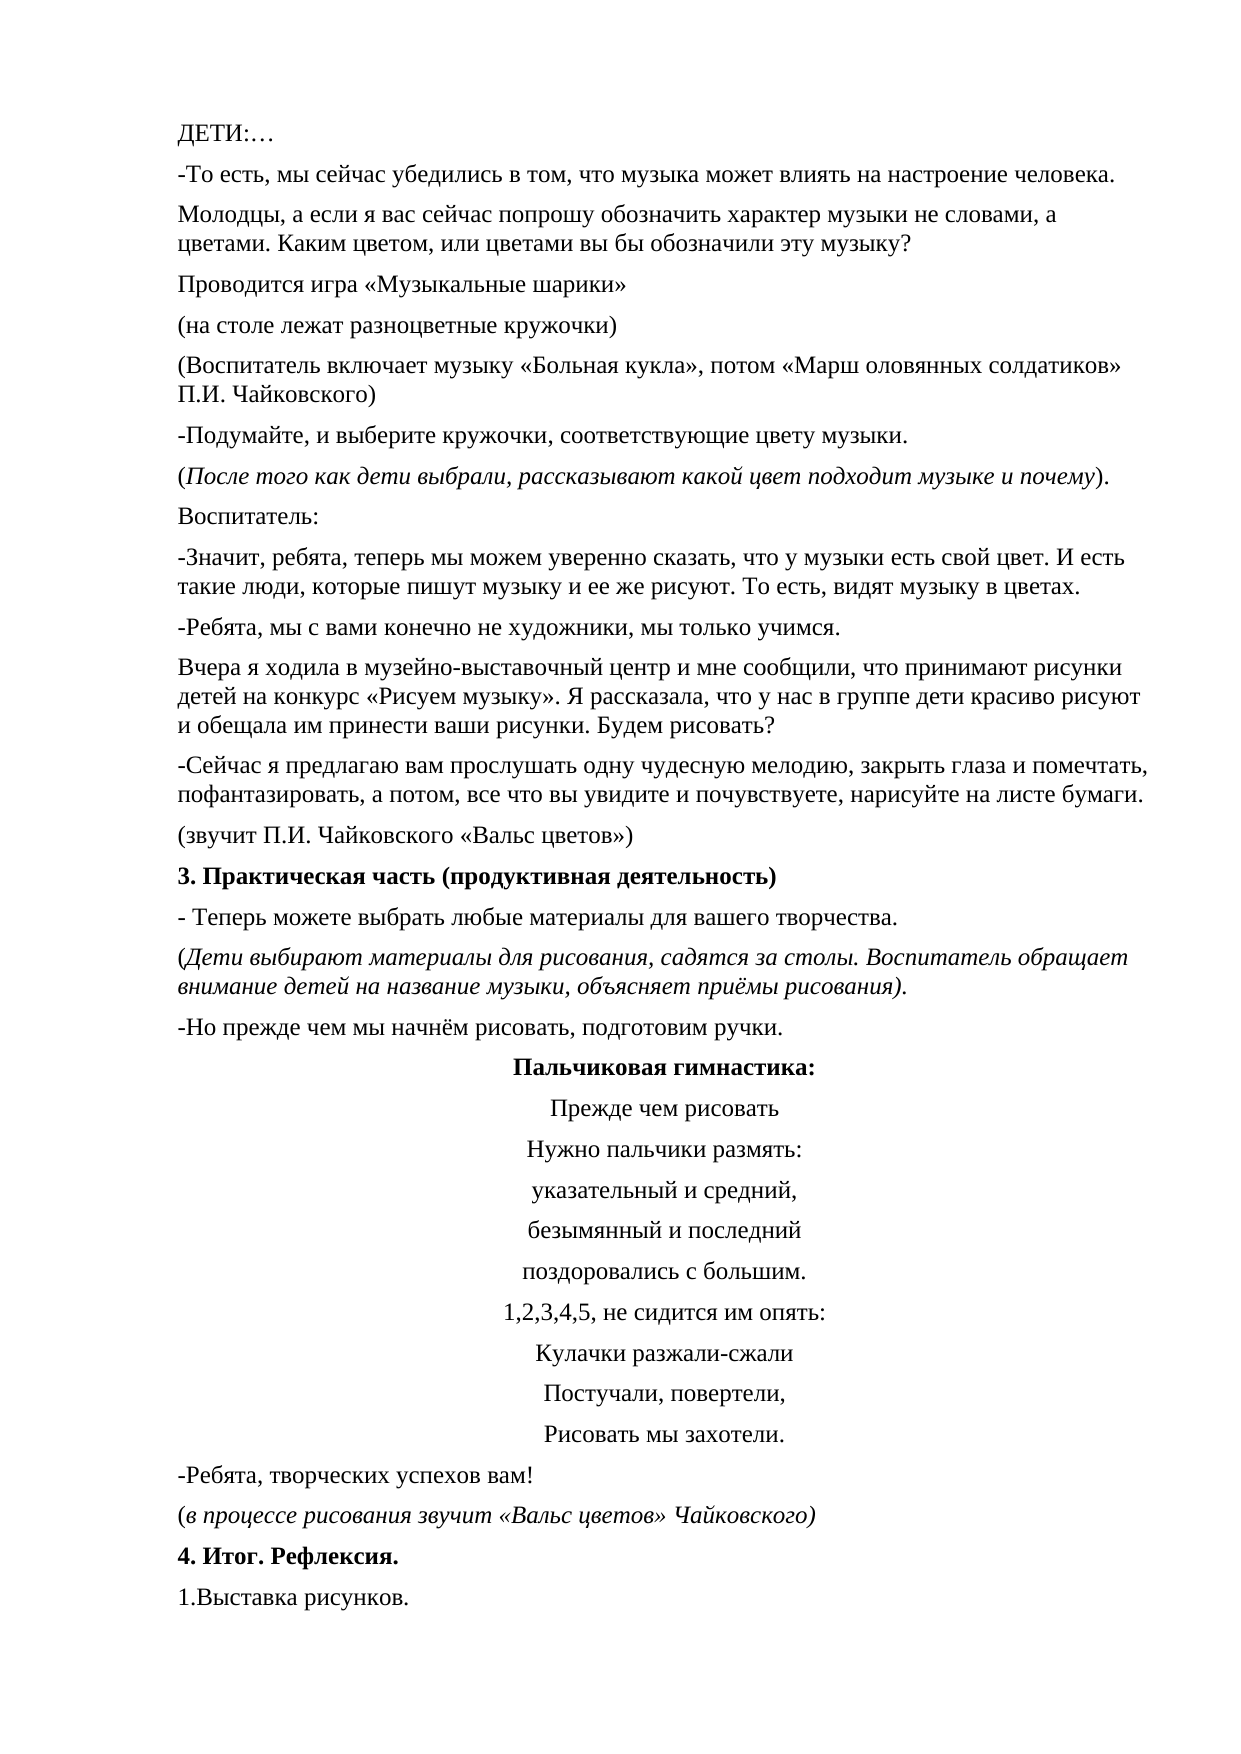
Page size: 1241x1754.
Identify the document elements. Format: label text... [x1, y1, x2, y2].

text (После того как дети выбрали, рассказывают какой цвет подходит музыке и почему). [177, 461, 1152, 489]
text Вчера я ходила в музейно-выставочный центр и мне сообщили, что принимают рисунки детей на конкурс «Рисуем музыку». Я рассказала, что у нас в группе дети красиво рисуют и обещала им принести ваши рисунки. Будем рисовать? [177, 652, 1152, 739]
text Рисовать мы захотели. [177, 1419, 1152, 1448]
text -Ребята, мы с вами конечно не художники, мы только учимся. [177, 612, 1152, 640]
text Кулачки разжали-сжали [177, 1338, 1152, 1366]
text -Подумайте, и выберите кружочки, соответствующие цвету музыки. [177, 420, 1152, 449]
text -Значит, ребята, теперь мы можем уверенно сказать, что у музыки есть свой цвет. И есть такие люди, которые пишут музыку и ее же рисуют. То есть, видят музыку в цветах. [177, 542, 1152, 600]
text 3. Практическая часть (продуктивная деятельность) [177, 861, 1152, 889]
text (Дети выбирают материалы для рисования, садятся за столы. Воспитатель обращает внимание детей на название музыки, объясняет приёмы рисования). [177, 942, 1152, 1000]
text (на столе лежат разноцветные кружочки) [177, 310, 1152, 338]
text Прежде чем рисовать [177, 1093, 1152, 1122]
text -Но прежде чем мы начнём рисовать, подготовим ручки. [177, 1012, 1152, 1041]
text Постучали, повертели, [177, 1378, 1152, 1407]
text -Сейчас я предлагаю вам прослушать одну чудесную мелодию, закрыть глаза и помечтать, пофантазировать, а потом, все что вы увидите и почувствуете, нарисуйте на листе бумаги. [177, 751, 1152, 808]
text Нужно пальчики размять: [177, 1134, 1152, 1163]
text указательный и средний, [177, 1175, 1152, 1203]
text ДЕТИ:… [177, 118, 1152, 147]
text 1,2,3,4,5, не сидится им опять: [177, 1297, 1152, 1326]
text 4. Итог. Рефлексия. [177, 1541, 1152, 1570]
text Воспитатель: [177, 501, 1152, 530]
text -То есть, мы сейчас убедились в том, что музыка может влиять на настроение человека. [177, 159, 1152, 188]
text 1.Выставка рисунков. [177, 1582, 1152, 1611]
text - Теперь можете выбрать любые материалы для вашего творчества. [177, 902, 1152, 930]
text (звучит П.И. Чайковского «Вальс цветов») [177, 820, 1152, 849]
text Пальчиковая гимнастика: [177, 1052, 1152, 1081]
text безымянный и последний [177, 1215, 1152, 1244]
text -Ребята, творческих успехов вам! [177, 1460, 1152, 1488]
text поздоровались с большим. [177, 1256, 1152, 1285]
text Проводится игра «Музыкальные шарики» [177, 269, 1152, 298]
text Молодцы, а если я вас сейчас попрошу обозначить характер музыки не словами, а цветами. Каким цветом, или цветами вы бы обозначили эту музыку? [177, 199, 1152, 257]
text (Воспитатель включает музыку «Больная кукла», потом «Марш оловянных солдатиков» П.И. Чайковского) [177, 351, 1152, 408]
text (в процессе рисования звучит «Вальс цветов» Чайковского) [177, 1501, 1152, 1529]
